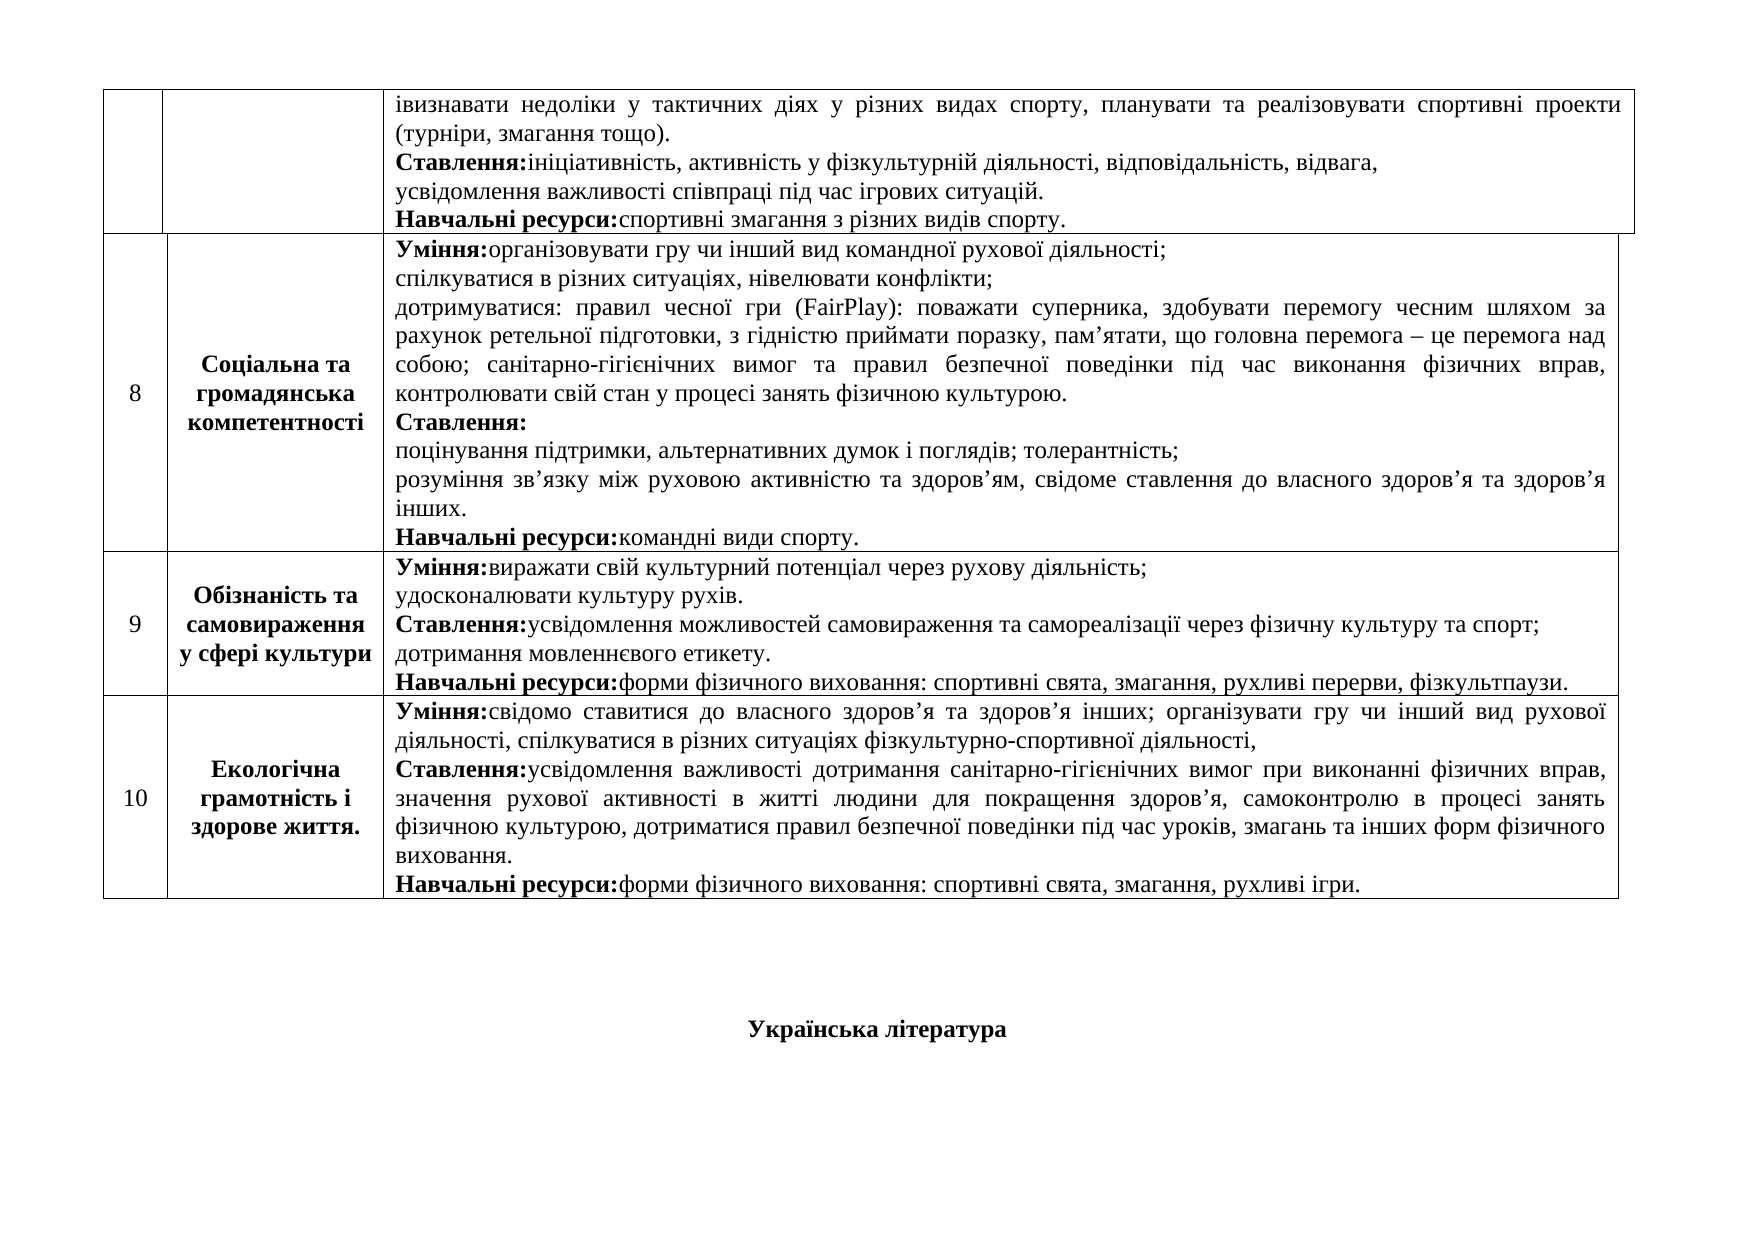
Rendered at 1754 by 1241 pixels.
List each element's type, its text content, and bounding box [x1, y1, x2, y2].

table_cell Обізнаність та самовираження у сфері культури [168, 552, 383, 695]
table_cell 8 [104, 234, 167, 551]
table_cell 9 [104, 552, 167, 695]
table_cell Екологічна грамотність і здорове життя. [168, 696, 383, 898]
table_cell Уміння:свідомо ставитися до власного здоров’я та здоров’я інших; організувати гру чи інший вид рухової діяльності, спілкуватися в різних ситуаціях фізкультурно-спортивної діяльності, Ставлення:усвідомлення важливості дотримання санітарно-гігієнічних вимог при виконанні фізичних вправ, значення рухової активності в житті людини для покращення здоров’я, самоконтролю в процесі занять фізичною культурою, дотриматися правил безпечної поведінки під час уроків, змагань та інших форм фізичного виховання. Навчальні ресурси:форми фізичного виховання: спортивні свята, змагання, рухливі ігри. [384, 696, 1618, 898]
table_cell Уміння:організовувати гру чи інший вид командної рухової діяльності; спілкуватися в різних ситуаціях, нівелювати конфлікти; дотримуватися: правил чесної гри (FairPlay): поважати суперника, здобувати перемогу чесним шляхом за рахунок ретельної підготовки, з гідністю приймати поразку, пам’ятати, що головна перемога – це перемога над собою; санітарно-гігієнічних вимог та правил безпечної поведінки під час виконання фізичних вправ, контролювати свій стан у процесі занять фізичною культурою. Ставлення: поцінування підтримки, альтернативних думок і поглядів; толерантність; розуміння зв’язку між руховою активністю та здоров’ям, свідоме ставлення до власного здоров’я та здоров’я інших. Навчальні ресурси:командні види спорту. [384, 234, 1618, 551]
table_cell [384, 90, 1634, 233]
table_cell Уміння:виражати свій культурний потенціал через рухову діяльність; удосконалювати культуру рухів. Ставлення:усвідомлення можливостей самовираження та самореалізації через фізичну культуру та спорт; дотримання мовленнєвого етикету. Навчальні ресурси:форми фізичного виховання: спортивні свята, змагання, рухливі перерви, фізкультпаузи. [384, 552, 1618, 695]
table_cell 7 [104, 90, 162, 233]
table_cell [163, 90, 383, 233]
text Українська література [118, 1014, 1636, 1042]
table_cell Соціальна та громадянська компетентності [168, 234, 383, 551]
table_cell 10 [104, 696, 167, 898]
